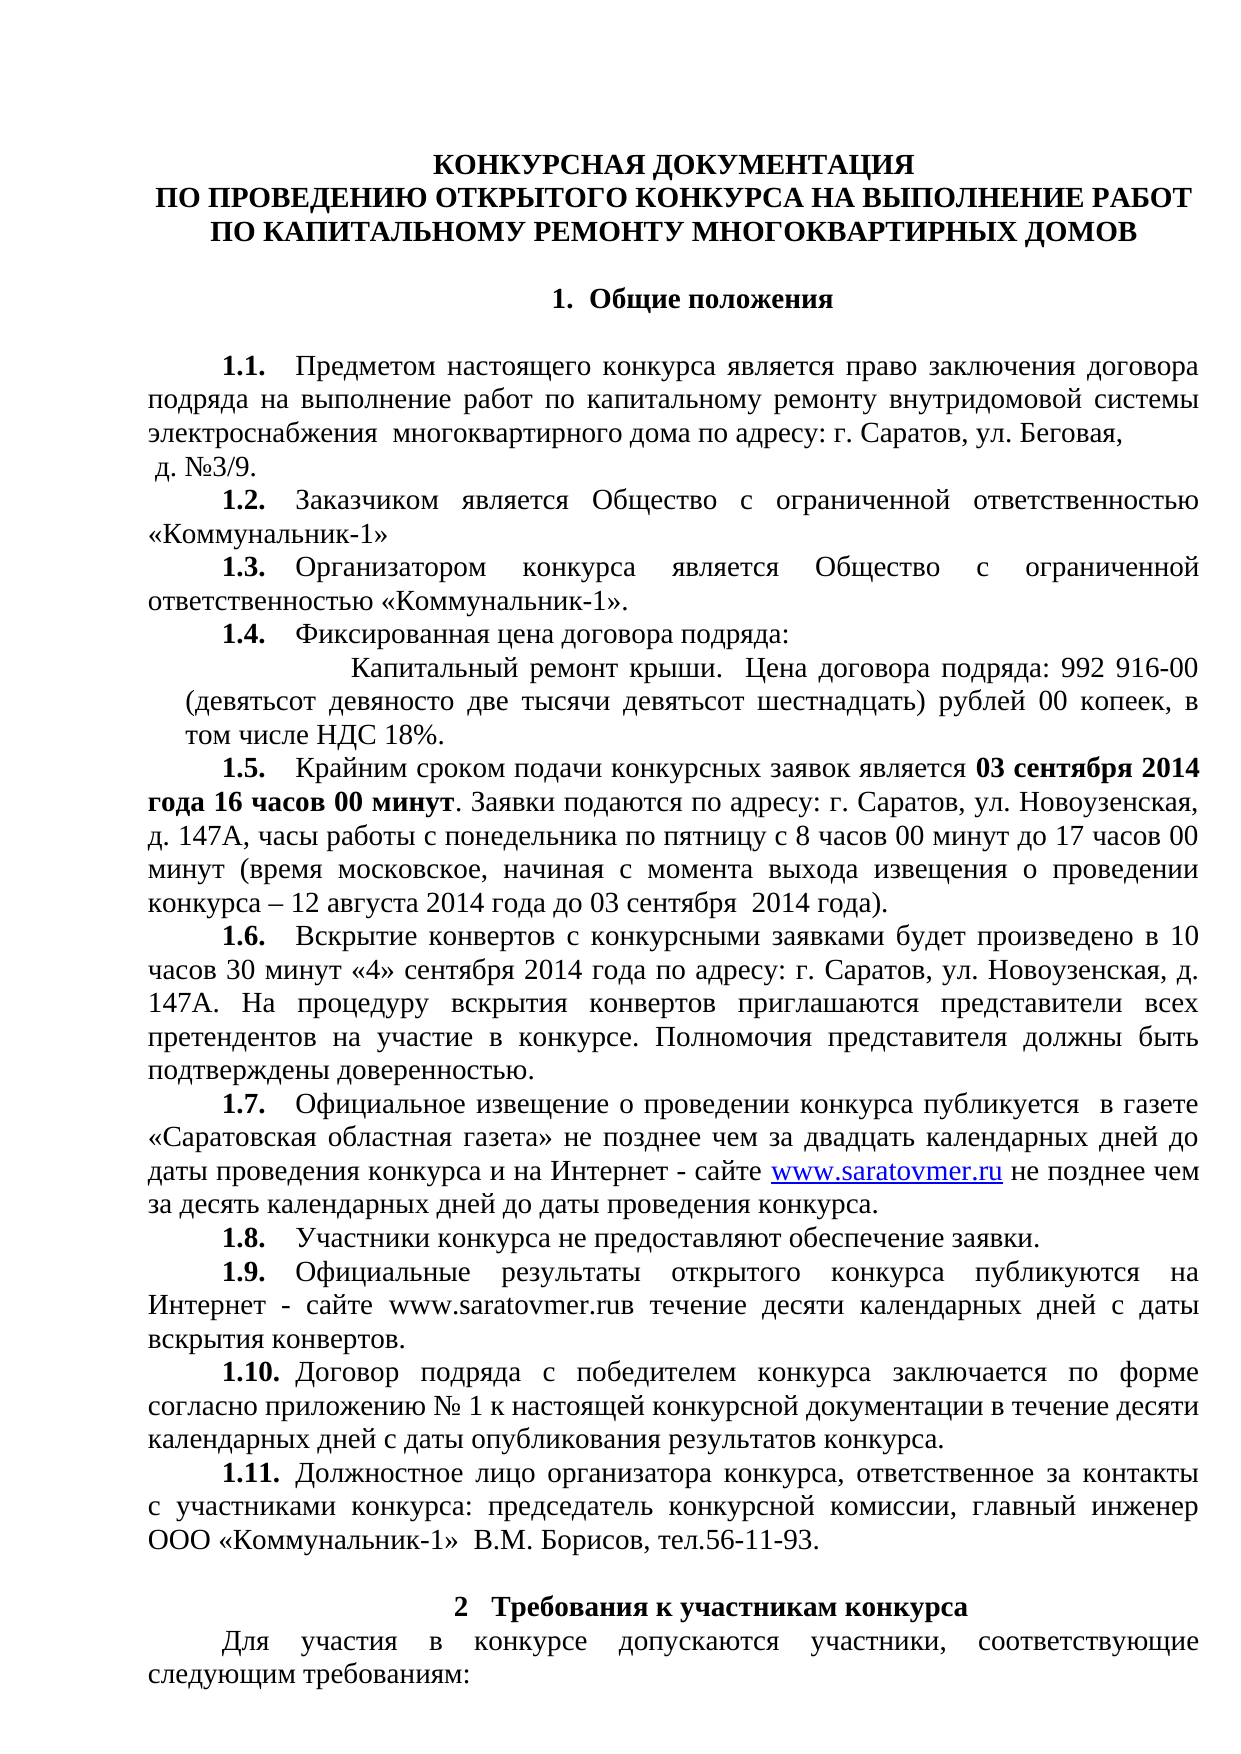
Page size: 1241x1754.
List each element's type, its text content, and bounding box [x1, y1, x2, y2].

list Официальные результаты открытого конкурса публикуются на Интернет - сайте www.saratovmer.ruв течение десяти календарных дней с даты вскрытия конвертов. [148, 1254, 1200, 1354]
list Крайним сроком подачи конкурсных заявок является 03 сентября 2014 года 16 часов 00 минут. Заявки подаются по адресу: г. Саратов, ул. Новоузенская, д. 147А, часы работы с понедельника по пятницу с 8 часов 00 минут до 17 часов 00 минут (время московское, начиная с момента выхода извещения о проведении конкурса – 12 августа 2014 года до 03 сентября 2014 года). [148, 751, 1200, 918]
text по проведению открытого конкурса на выполнение работ [148, 180, 1200, 214]
text по капитальному ремонту многоквартирных домов [148, 214, 1200, 247]
list Требования к участникам конкурса [222, 1589, 1200, 1623]
list Предметом настоящего конкурса является право заключения договора подряда на выполнение работ по капитальному ремонту внутридомовой системы электроснабжения многоквартирного дома по адресу: г. Саратов, ул. Беговая, [148, 348, 1200, 449]
list Организатором конкурса является Общество с ограниченной ответственностью «Коммунальник-1». [148, 549, 1200, 616]
list Должностное лицо организатора конкурса, ответственное за контакты с участниками конкурса: председатель конкурсной комиссии, главный инженер ООО «Коммунальник-1» В.М. Борисов, тел.56-11-93. [148, 1455, 1200, 1556]
list Вскрытие конвертов с конкурсными заявками будет произведено в 10 часов 30 минут «4» сентября 2014 года по адресу: г. Саратов, ул. Новоузенская, д. 147А. На процедуру вскрытия конвертов приглашаются представители всех претендентов на участие в конкурсе. Полномочия представителя должны быть подтверждены доверенностью. [148, 918, 1200, 1086]
text Конкурсная документация [148, 147, 1200, 180]
list Участники конкурса не предоставляют обеспечение заявки. [148, 1220, 1200, 1254]
list Капитальный ремонт крыши. Цена договора подряда: 992 916-00 (девятьсот девяносто две тысячи девятьсот шестнадцать) рублей 00 копеек, в том числе НДС 18%. [185, 650, 1200, 751]
list д. №3/9. [148, 449, 1200, 482]
list Официальное извещение о проведении конкурса публикуется в газете «Саратовская областная газета» не позднее чем за двадцать календарных дней до даты проведения конкурса и на Интернет - сайте www.saratovmer.ru не позднее чем за десять календарных дней до даты проведения конкурса. [148, 1086, 1200, 1220]
list Общие положения [185, 281, 1200, 314]
list Заказчиком является Общество с ограниченной ответственностью «Коммунальник-1» [148, 482, 1200, 549]
list Договор подряда с победителем конкурса заключается по форме согласно приложению № 1 к настоящей конкурсной документации в течение десяти календарных дней с даты опубликования результатов конкурса. [148, 1354, 1200, 1455]
list Фиксированная цена договора подряда: [148, 616, 1200, 650]
list Для участия в конкурсе допускаются участники, соответствующие следующим требованиям: [148, 1623, 1200, 1690]
